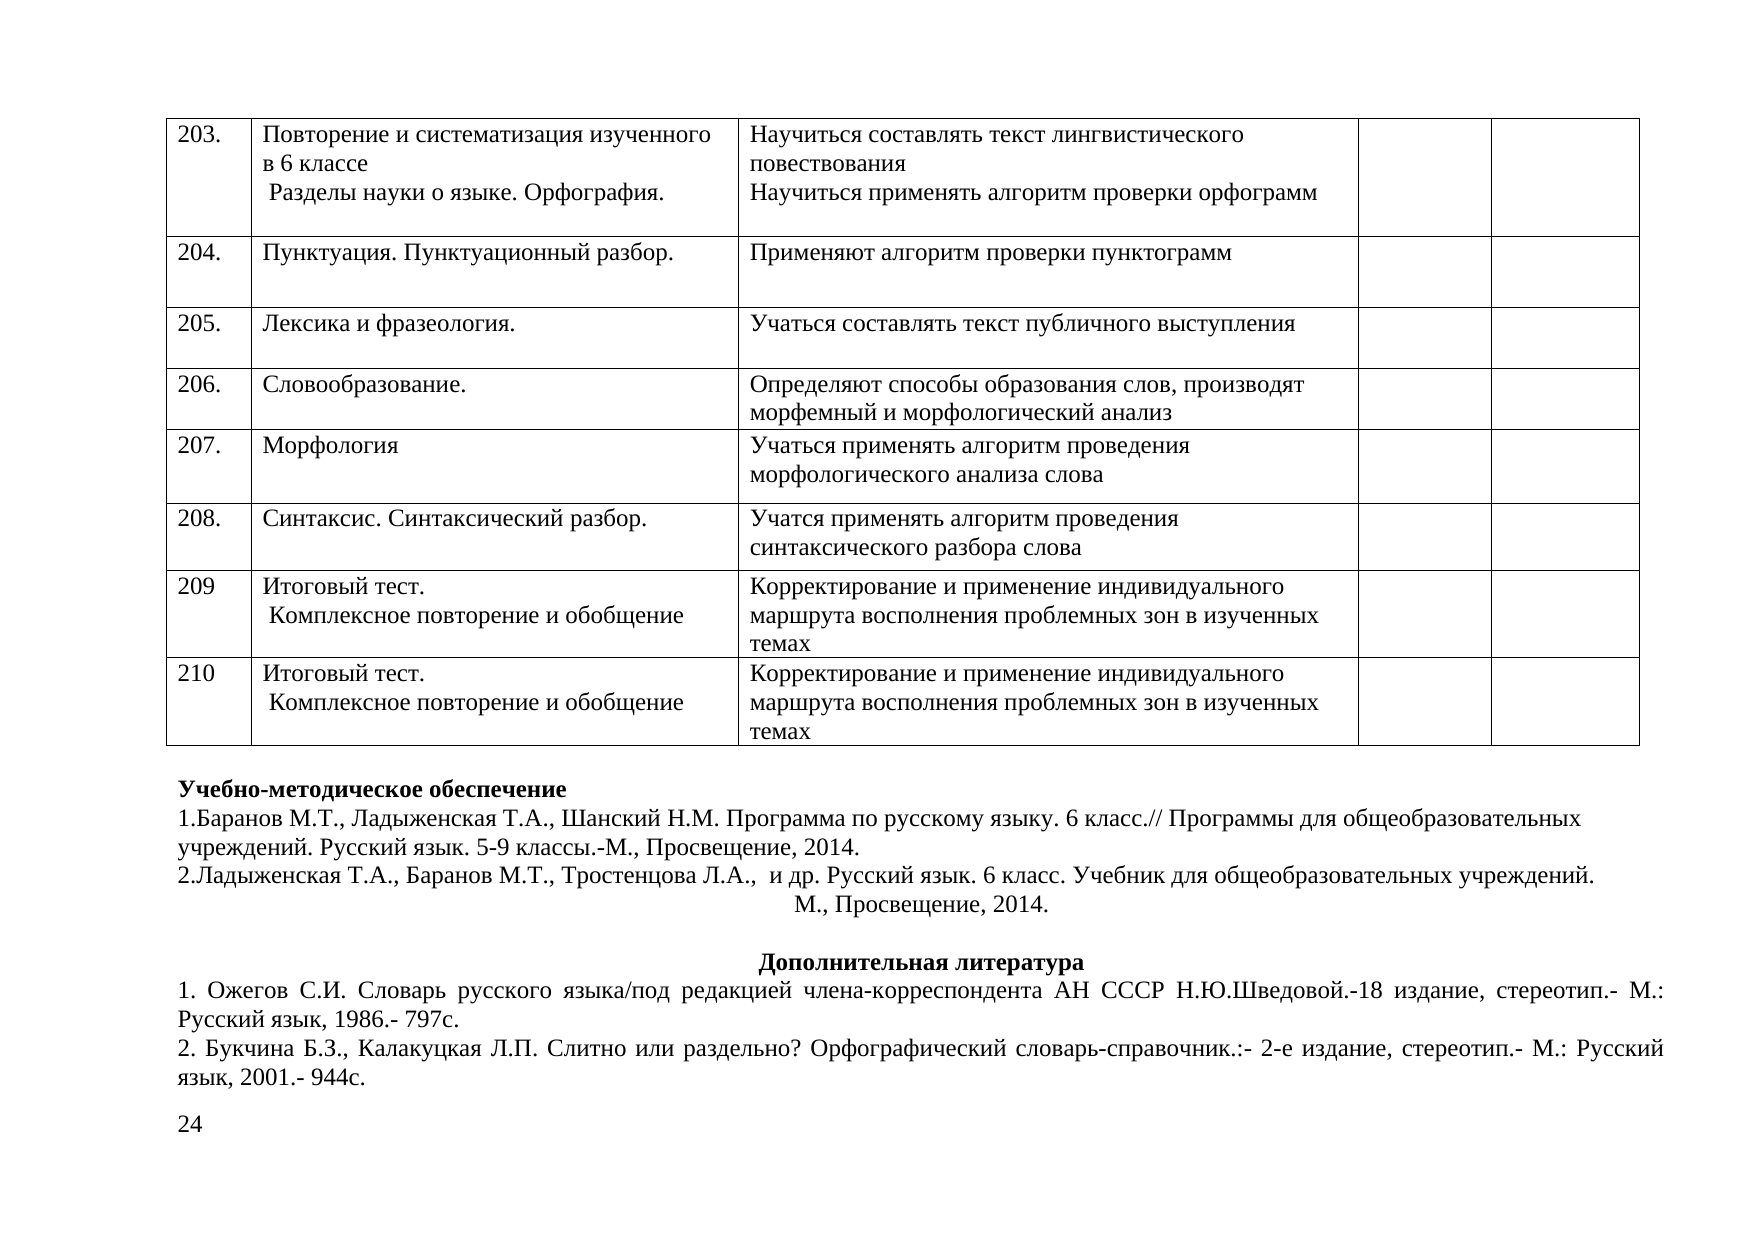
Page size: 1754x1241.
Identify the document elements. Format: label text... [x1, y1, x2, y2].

table_cell Итоговый тест. Комплексное повторение и обобщение [252, 658, 738, 744]
table_cell Морфология [252, 430, 738, 502]
table_cell 210 [167, 658, 251, 744]
table_cell Определяют способы образования слов, производят морфемный и морфологический анализ [739, 369, 1358, 429]
table_cell 206. [167, 369, 251, 429]
table_cell [1359, 308, 1491, 368]
table_cell [1359, 119, 1491, 236]
table_cell Учатся применять алгоритм проведения синтаксического разбора слова [739, 504, 1358, 570]
table_cell Синтаксис. Синтаксический разбор. [252, 504, 738, 570]
text 1. Ожегов С.И. Словарь русского языка/под редакцией члена-корреспондента АН СССР Н.Ю.Шведовой.-18 издание, стереотип.- М.: Русский язык, 1986.- 797с. [177, 976, 1665, 1033]
table_cell [1492, 369, 1639, 429]
text М., Просвещение, 2014. [177, 889, 1665, 918]
table_cell Повторение и систематизация изученного в 6 классе Разделы науки о языке. Орфография. [252, 119, 738, 236]
table_cell [1492, 571, 1639, 657]
table_cell Лексика и фразеология. [252, 308, 738, 368]
table_cell 203. [167, 119, 251, 236]
table_cell [1492, 658, 1639, 744]
table_cell [1492, 119, 1639, 236]
table_cell Применяют алгоритм проверки пунктограмм [739, 237, 1358, 307]
text Учебно-методическое обеспечение [177, 774, 1665, 803]
table_cell [1359, 504, 1491, 570]
table_cell [1359, 369, 1491, 429]
table_cell Учаться применять алгоритм проведения морфологического анализа слова [739, 430, 1358, 502]
text 2. Букчина Б.З., Калакуцкая Л.П. Слитно или раздельно? Орфографический словарь-справочник.:- 2-е издание, стереотип.- М.: Русский язык, 2001.- 944с. [177, 1033, 1665, 1091]
table_cell Учаться составлять текст публичного выступления [739, 308, 1358, 368]
table_cell Пунктуация. Пунктуационный разбор. [252, 237, 738, 307]
text 2.Ладыженская Т.А., Баранов М.Т., Тростенцова Л.А., и др. Русский язык. 6 класс. Учебник для общеобразовательных учреждений. [177, 861, 1665, 889]
table_cell [1359, 237, 1491, 307]
table_cell Корректирование и применение индивидуального маршрута восполнения проблемных зон в изученных темах [739, 658, 1358, 744]
table_cell 205. [167, 308, 251, 368]
table_cell 208. [167, 504, 251, 570]
table_cell Словообразование. [252, 369, 738, 429]
text Дополнительная литература [177, 947, 1665, 976]
table_cell Корректирование и применение индивидуального маршрута восполнения проблемных зон в изученных темах [739, 571, 1358, 657]
table_cell 204. [167, 237, 251, 307]
table_cell [1359, 658, 1491, 744]
table_cell [1492, 237, 1639, 307]
table_cell [1492, 430, 1639, 502]
table_cell 207. [167, 430, 251, 502]
table_cell [1359, 430, 1491, 502]
table_cell [1492, 308, 1639, 368]
table_cell Научиться составлять текст лингвистического повествования Научиться применять алгоритм проверки орфограмм [739, 119, 1358, 236]
table_cell [1359, 571, 1491, 657]
table_cell [1492, 504, 1639, 570]
table_cell Итоговый тест. Комплексное повторение и обобщение [252, 571, 738, 657]
table_cell 209 [167, 571, 251, 657]
text 1.Баранов М.Т., Ладыженская Т.А., Шанский Н.М. Программа по русскому языку. 6 класс.// Программы для общеобразовательных учреждений. Русский язык. 5-9 классы.-М., Просвещение, 2014. [177, 803, 1665, 861]
